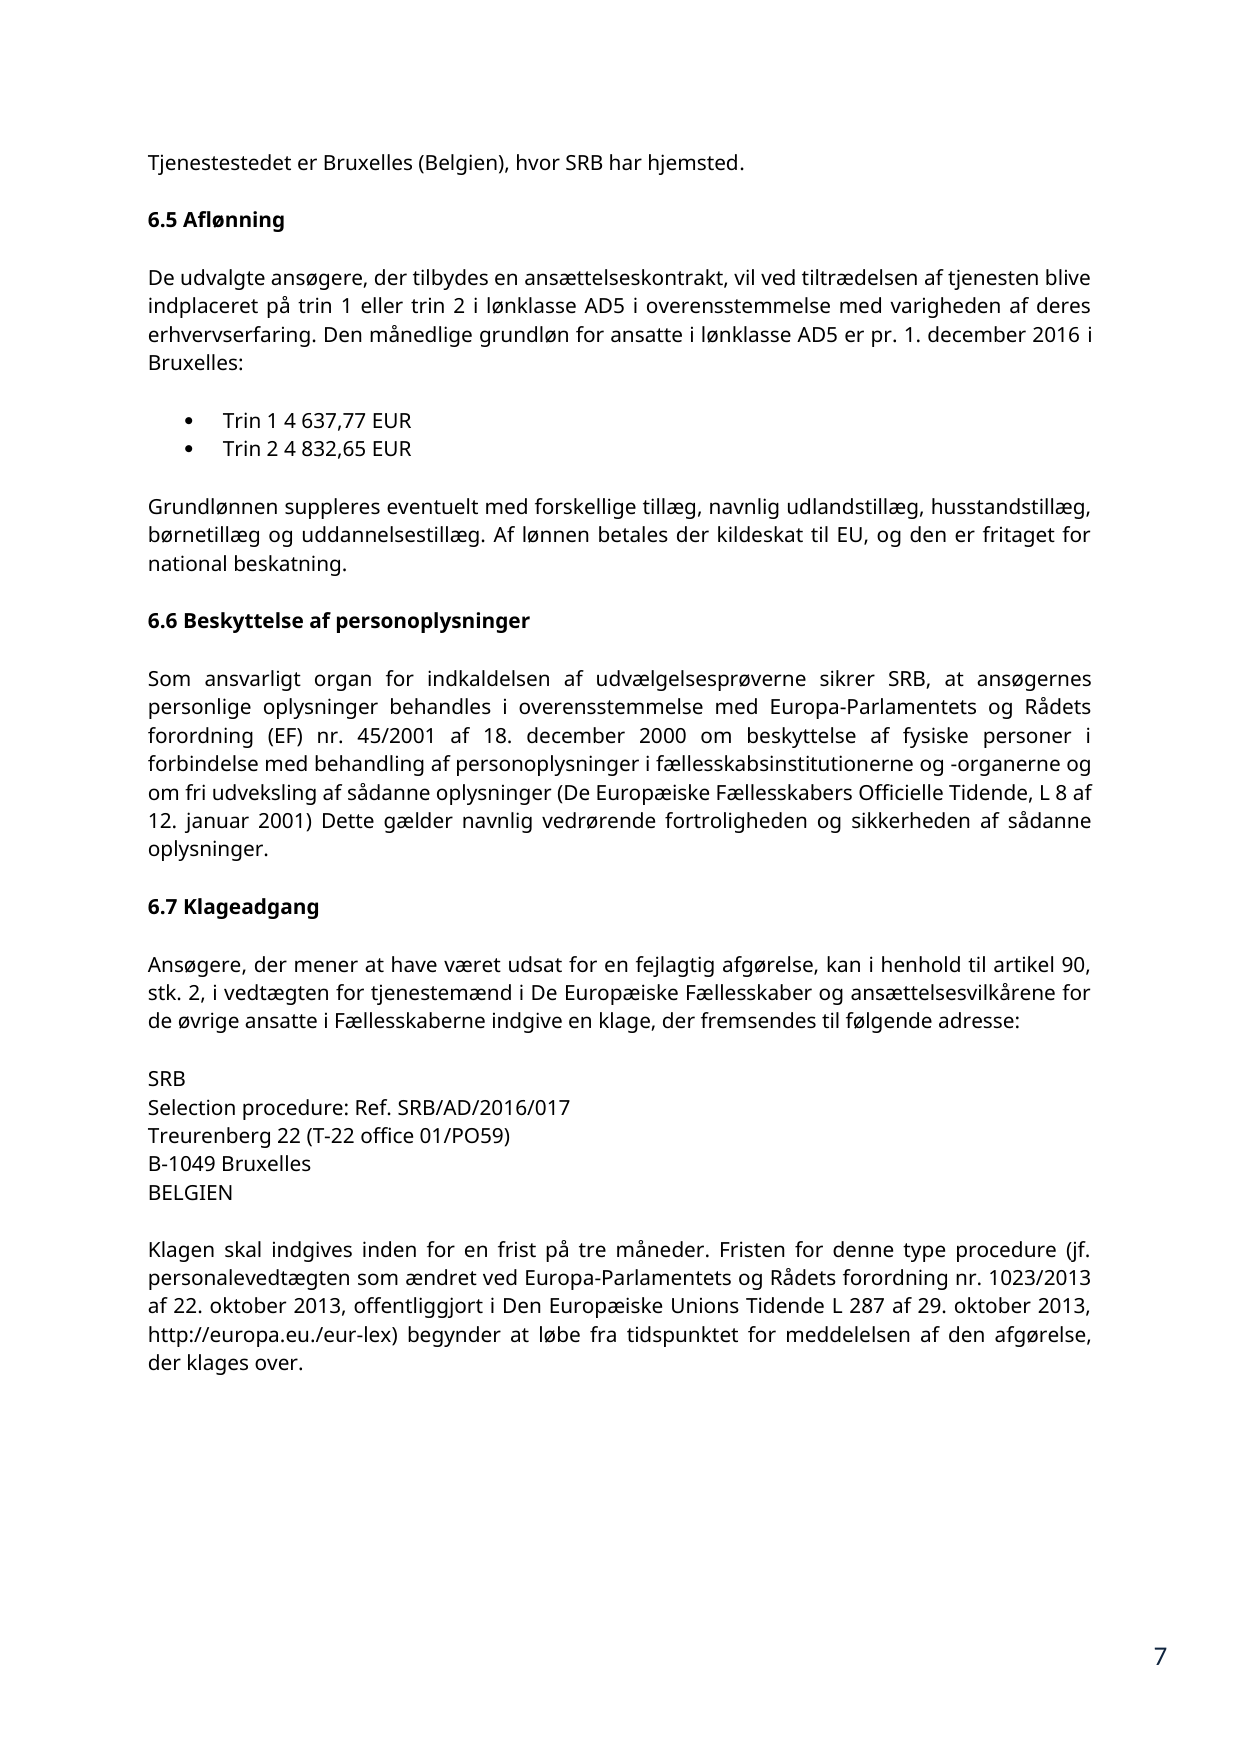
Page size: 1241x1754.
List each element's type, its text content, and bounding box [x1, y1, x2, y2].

subtitle Aflønning [148, 205, 1093, 234]
text De udvalgte ansøgere, der tilbydes en ansættelseskontrakt, vil ved tiltrædelsen af tjenesten blive indplaceret på trin 1 eller trin 2 i lønklasse AD5 i overensstemmelse med varigheden af deres erhvervserfaring. Den månedlige grundløn for ansatte i lønklasse AD5 er pr. 1. december 2016 i Bruxelles: [148, 263, 1093, 377]
text Tjenestestedet er Bruxelles (Belgien), hvor SRB har hjemsted. [148, 148, 1093, 176]
text B-1049 Bruxelles [148, 1149, 1093, 1178]
text Grundlønnen suppleres eventuelt med forskellige tillæg, navnlig udlandstillæg, husstandstillæg, børnetillæg og uddannelsestillæg. Af lønnen betales der kildeskat til EU, og den er fritaget for national beskatning. [148, 492, 1093, 577]
list Trin 2 4 832,65 EUR [185, 434, 1093, 463]
text Selection procedure: Ref. SRB/AD/2016/017 [148, 1093, 1093, 1121]
text BELGIEN [148, 1178, 1093, 1206]
text Som ansvarligt organ for indkaldelsen af udvælgelsesprøverne sikrer SRB, at ansøgernes personlige oplysninger behandles i overensstemmelse med Europa-Parlamentets og Rådets forordning (EF) nr. 45/2001 af 18. december 2000 om beskyttelse af fysiske personer i forbindelse med behandling af personoplysninger i fællesskabsinstitutionerne og -organerne og om fri udveksling af sådanne oplysninger (De Europæiske Fællesskabers Officielle Tidende, L 8 af 12. januar 2001) Dette gælder navnlig vedrørende fortroligheden og sikkerheden af sådanne oplysninger. [148, 664, 1093, 863]
text SRB [148, 1064, 1093, 1093]
subtitle Klageadgang [148, 892, 1093, 921]
subtitle Beskyttelse af personoplysninger [148, 606, 1093, 635]
list Trin 1 4 637,77 EUR [185, 406, 1093, 434]
text Klagen skal indgives inden for en frist på tre måneder. Fristen for denne type procedure (jf. personalevedtægten som ændret ved Europa-Parlamentets og Rådets forordning nr. 1023/2013 af 22. oktober 2013, offentliggjort i Den Europæiske Unions Tidende L 287 af 29. oktober 2013, http://europa.eu./eur-lex) begynder at løbe fra tidspunktet for meddelelsen af den afgørelse, der klages over. [148, 1235, 1093, 1377]
text Ansøgere, der mener at have været udsat for en fejlagtig afgørelse, kan i henhold til artikel 90, stk. 2, i vedtægten for tjenestemænd i De Europæiske Fællesskaber og ansættelsesvilkårene for de øvrige ansatte i Fællesskaberne indgive en klage, der fremsendes til følgende adresse: [148, 950, 1093, 1035]
text Treurenberg 22 (T-22 office 01/PO59) [148, 1121, 1093, 1149]
